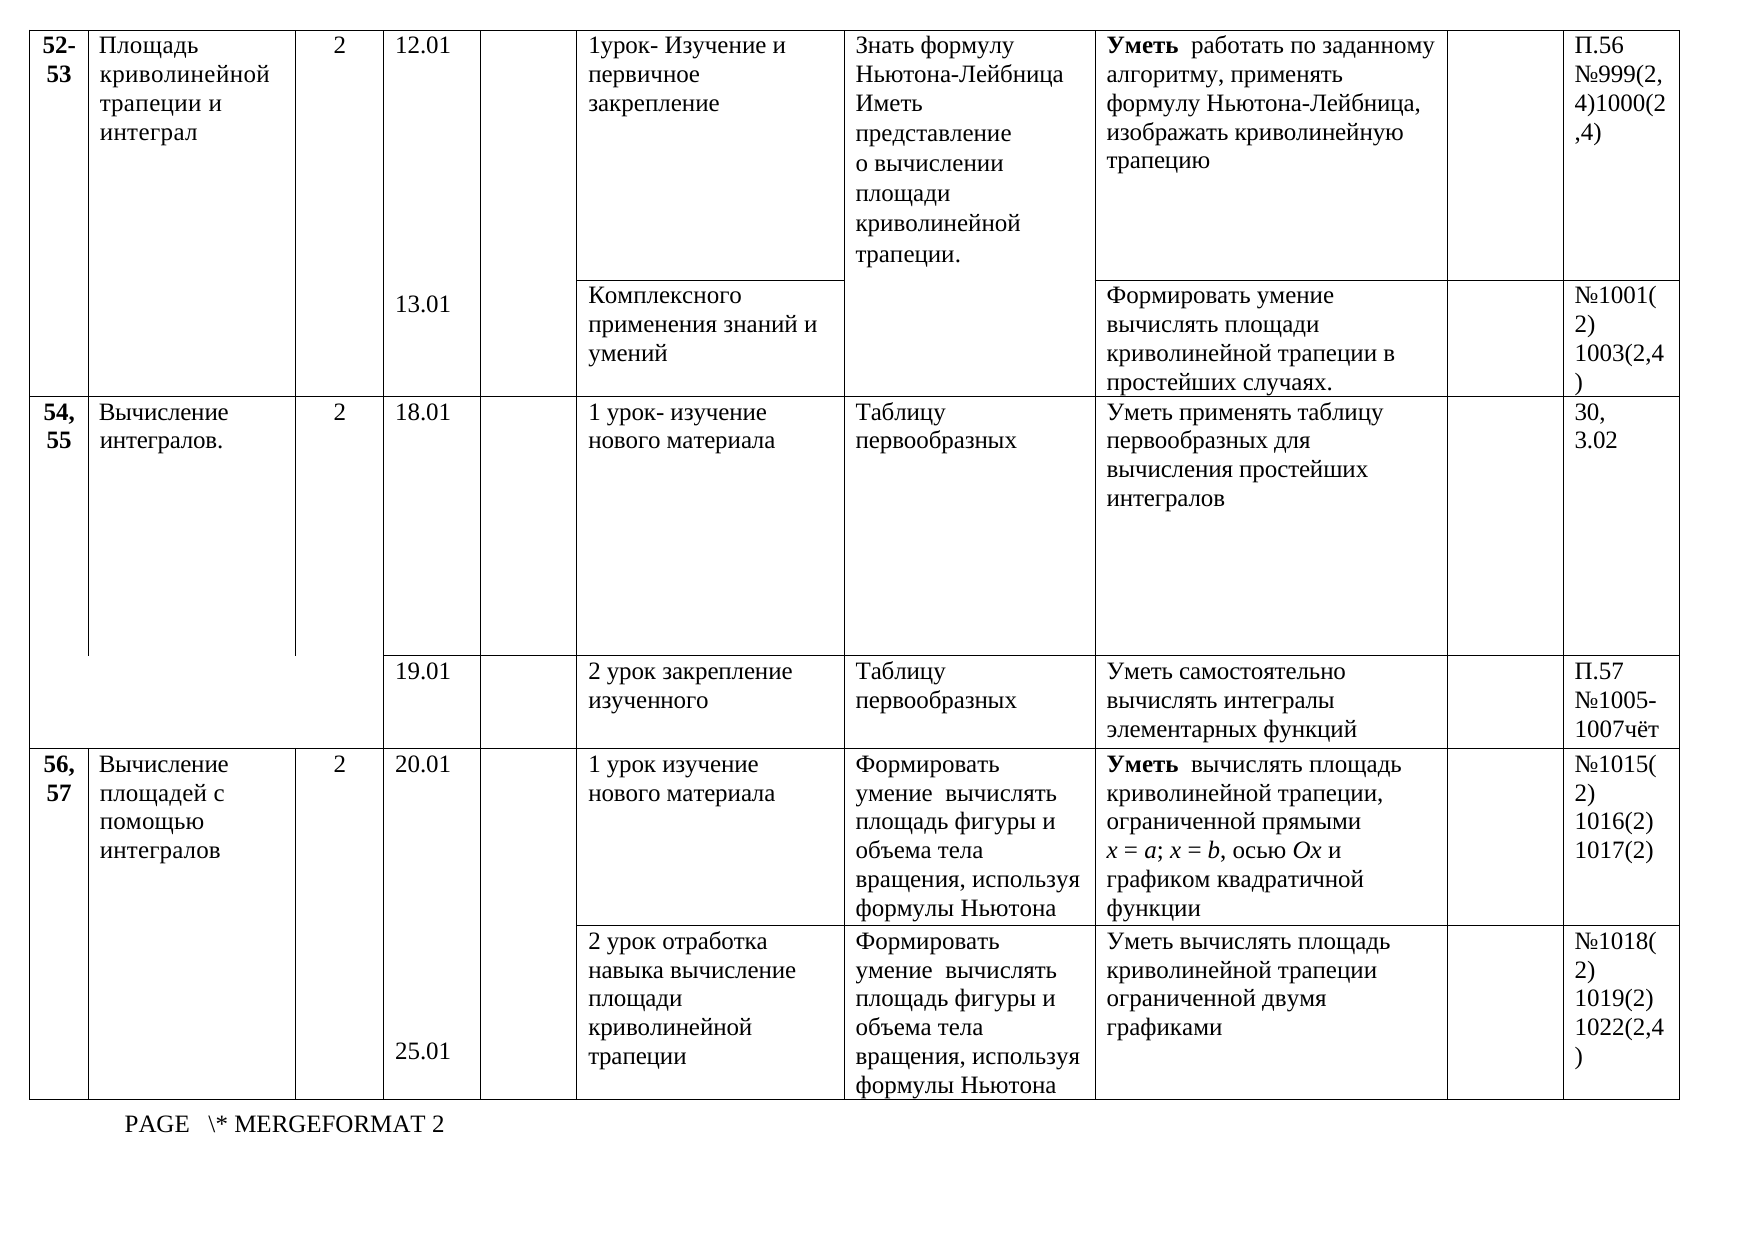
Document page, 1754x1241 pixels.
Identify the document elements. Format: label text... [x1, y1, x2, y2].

table_cell Вычисление интегралов. [88, 397, 295, 748]
table_cell [1448, 926, 1563, 1098]
table_cell 54,55 [30, 397, 88, 748]
table_cell Таблицу первообразных [845, 397, 1095, 655]
table_cell Площадь криволинейной трапеции и интеграл [89, 31, 295, 396]
table_cell 12.01 13.01 [384, 31, 480, 396]
table_cell 56,57 [30, 749, 88, 1098]
table_cell 19.01 [384, 656, 480, 748]
table_cell 2 урок закрепление изученного [577, 656, 844, 748]
table_cell [1448, 31, 1563, 279]
table_cell Знать формулу Ньютона-Лейбница Иметь представление о вычислении площади криволинейной трапеции. [845, 31, 1095, 396]
table_cell П.57 №1005-1007чёт [1564, 656, 1679, 748]
table_cell Уметь вычислять площадь криволинейной трапеции, ограниченной прямыми x = a; x = b, осью Ox и графиком квадратичной функции [1096, 749, 1447, 925]
table_cell 18.01 [384, 397, 480, 655]
table_cell Вычисление площадей с помощью интегралов [89, 749, 295, 1098]
table_cell Уметь вычислять площадь криволинейной трапеции ограниченной двумя графиками [1096, 926, 1447, 1098]
table_cell 2 урок отработка навыка вычисление площади криволинейной трапеции [577, 926, 844, 1098]
table_cell Уметь самостоятельно вычислять интегралы элементарных функций [1096, 656, 1447, 748]
table_cell Формировать умение вычислять площадь фигуры и объема тела вращения, используя формулы Ньютона [845, 749, 1095, 925]
table_cell №1015(2) 1016(2) 1017(2) [1564, 749, 1679, 925]
table_cell [1448, 749, 1563, 925]
table_cell [1448, 656, 1563, 748]
table_cell Комплексного применения знаний и умений [577, 281, 844, 396]
table_cell Уметь применять таблицу первообразных для вычисления простейших интегралов [1096, 397, 1447, 655]
table_cell [1448, 281, 1563, 396]
table_cell Таблицу первообразных [845, 656, 1095, 748]
table_cell 1 урок- изучение нового материала [577, 397, 844, 655]
table_cell Формировать умение вычислять площадь фигуры и объема тела вращения, используя формулы Ньютона [845, 926, 1095, 1098]
table_cell Уметь работать по заданному алгоритму, применять формулу Ньютона-Лейбница, изображать криволинейную трапецию [1096, 31, 1447, 279]
table_cell [481, 656, 576, 748]
table_cell [481, 31, 576, 396]
table_cell [1448, 397, 1563, 655]
table_cell П.56 №999(2,4)1000(2,4) [1564, 31, 1679, 279]
table_cell 1урок- Изучение и первичное закрепление [577, 31, 844, 279]
table_cell 2 [296, 31, 383, 396]
table_cell 2 [295, 397, 383, 748]
table_cell 20.01 25.01 [384, 749, 480, 1098]
table_cell Формировать умение вычислять площади криволинейной трапеции в простейших случаях. [1096, 281, 1447, 396]
table_cell 1 урок изучение нового материала [577, 749, 844, 925]
table_cell №1018(2) 1019(2) 1022(2,4) [1564, 926, 1679, 1098]
table_cell 30, 3.02 [1564, 397, 1679, 655]
table_cell 52-53 [30, 31, 88, 396]
table_cell [481, 397, 576, 655]
table_cell [481, 749, 576, 1098]
table_cell 2 [296, 749, 383, 1098]
